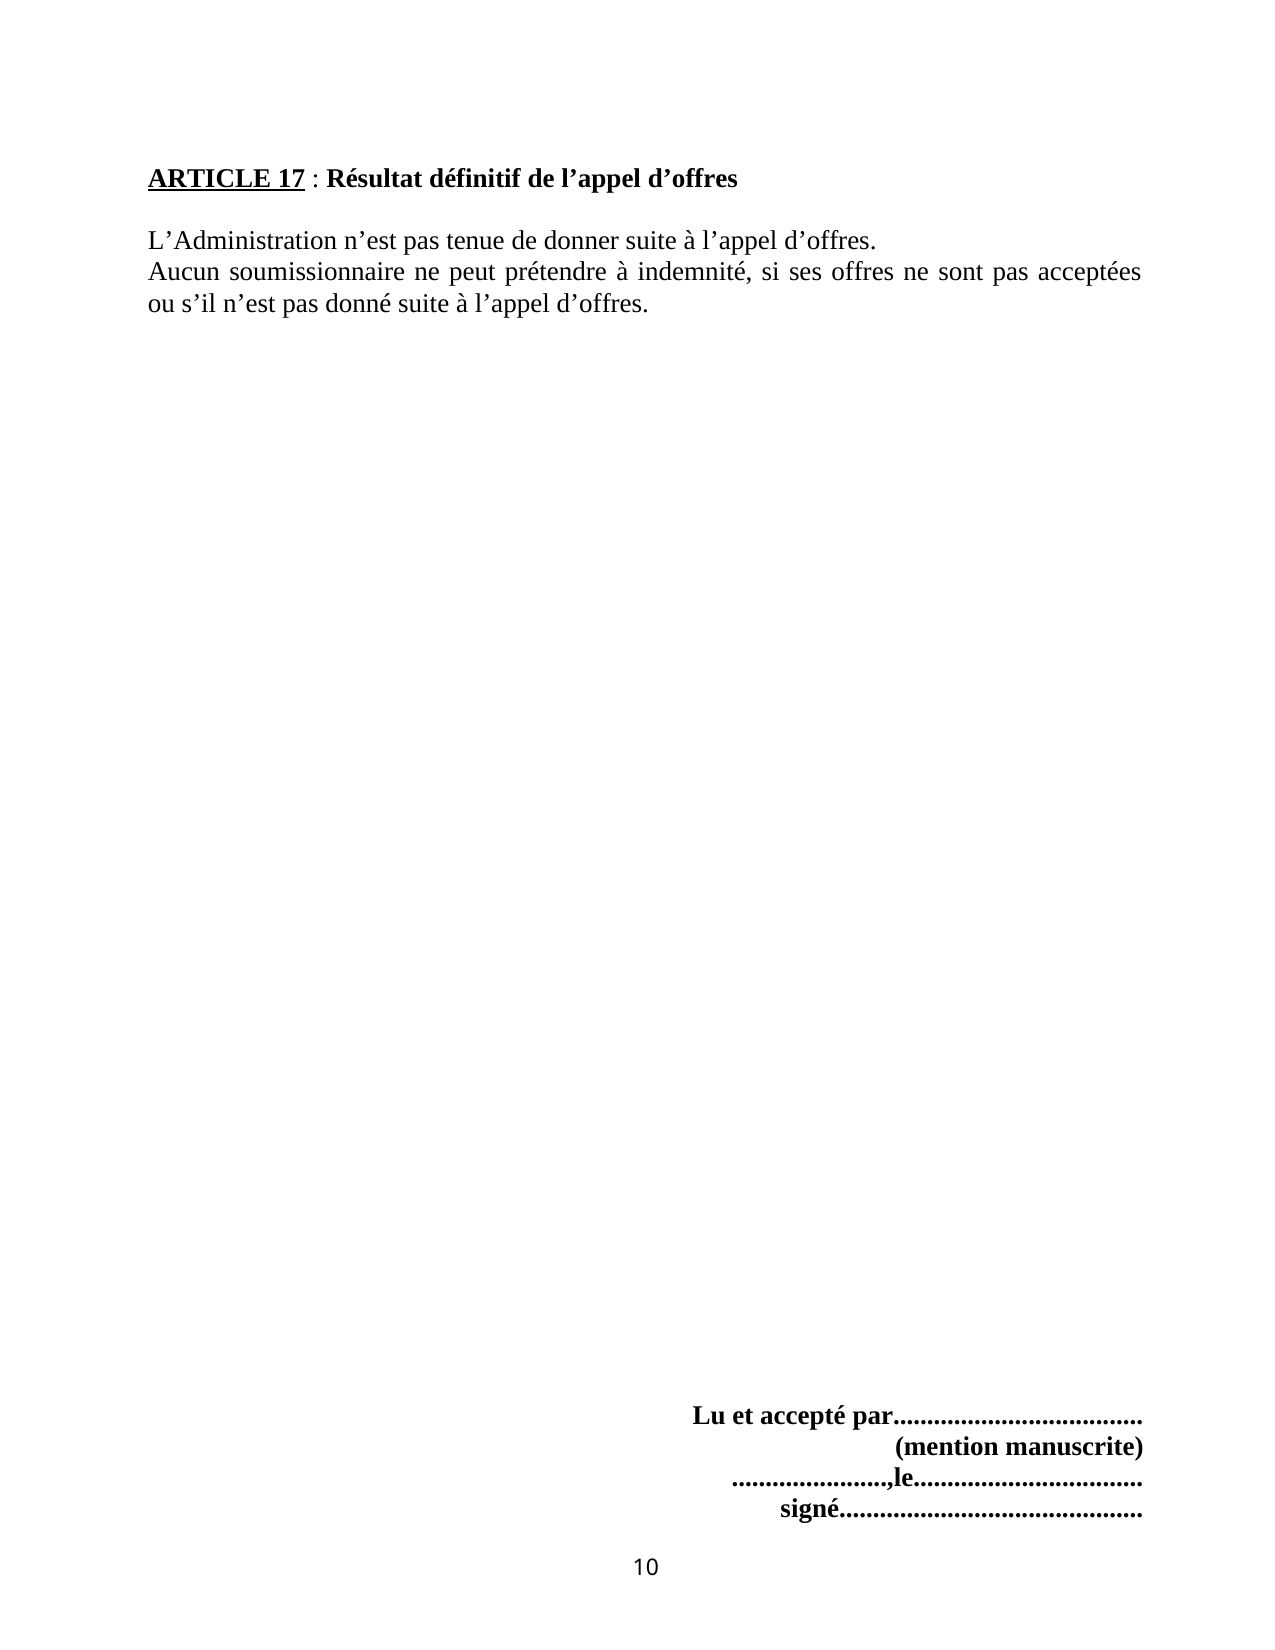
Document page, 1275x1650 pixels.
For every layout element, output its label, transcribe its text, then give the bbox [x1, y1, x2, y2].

text L’Administration n’est pas tenue de donner suite à l’appel d’offres. [148, 224, 1143, 256]
text (mention manuscrite) [148, 1430, 1143, 1461]
text signé............................................. [148, 1492, 1143, 1523]
text Aucun soumissionnaire ne peut prétendre à indemnité, si ses offres ne sont pas acceptées ou s’il n’est pas donné suite à l’appel d’offres. [148, 256, 1143, 318]
text .......................,le.................................. [148, 1461, 1143, 1492]
text Lu et accepté par..................................... [148, 1399, 1143, 1430]
text ARTICLE 17 : Résultat définitif de l’appel d’offres [148, 162, 1143, 193]
